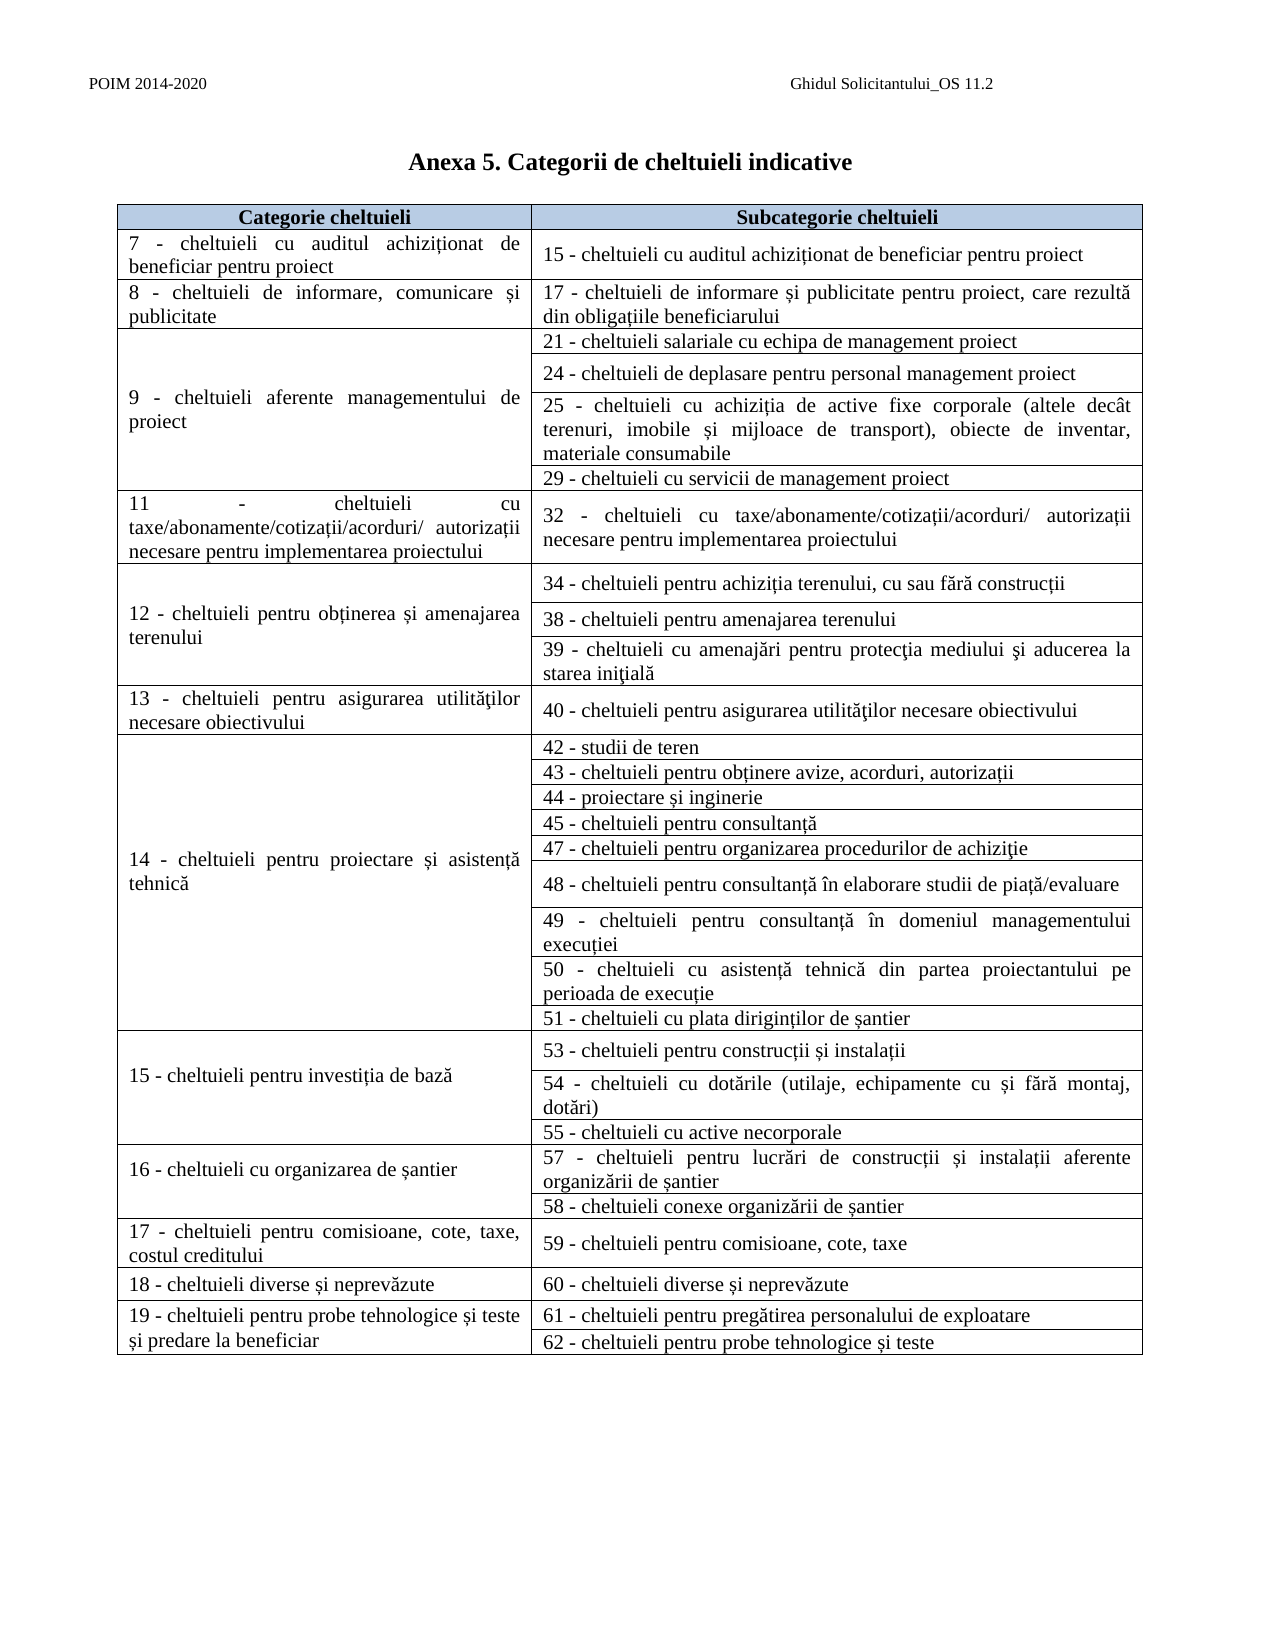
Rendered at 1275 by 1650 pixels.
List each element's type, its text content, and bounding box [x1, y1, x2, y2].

table_cell 11 - cheltuieli cu taxe/abonamente/cotizații/acorduri/ autorizații necesare pentru implementarea proiectului [118, 491, 531, 563]
table_cell 32 - cheltuieli cu taxe/abonamente/cotizații/acorduri/ autorizații necesare pentru implementarea proiectului [532, 491, 1142, 563]
table_cell 25 - cheltuieli cu achiziția de active fixe corporale (altele decât terenuri, imobile și mijloace de transport), obiecte de inventar, materiale consumabile [532, 393, 1142, 465]
table_cell 60 - cheltuieli diverse și neprevăzute [532, 1268, 1142, 1300]
table_cell 59 - cheltuieli pentru comisioane, cote, taxe [532, 1219, 1142, 1267]
table_cell 47 - cheltuieli pentru organizarea procedurilor de achiziţie [532, 836, 1142, 859]
table_cell 61 - cheltuieli pentru pregătirea personalului de exploatare [532, 1301, 1142, 1329]
text Anexa 5. Categorii de cheltuieli indicative [89, 147, 1172, 176]
table_cell 53 - cheltuieli pentru construcții și instalații [532, 1031, 1142, 1069]
table_header Categorie cheltuieli [118, 205, 531, 229]
table_cell 13 - cheltuieli pentru asigurarea utilităţilor necesare obiectivului [118, 686, 531, 734]
table_cell 29 - cheltuieli cu servicii de management proiect [532, 466, 1142, 490]
table_cell 45 - cheltuieli pentru consultanță [532, 810, 1142, 834]
table_cell 50 - cheltuieli cu asistență tehnică din partea proiectantului pe perioada de execuție [532, 957, 1142, 1005]
table_cell 12 - cheltuieli pentru obținerea și amenajarea terenului [118, 564, 531, 685]
table_cell 14 - cheltuieli pentru proiectare și asistență tehnică [118, 735, 531, 1030]
table_cell 7 - cheltuieli cu auditul achiziționat de beneficiar pentru proiect [118, 230, 531, 278]
table_cell 18 - cheltuieli diverse și neprevăzute [118, 1268, 531, 1300]
table_cell 34 - cheltuieli pentru achiziția terenului, cu sau fără construcții [532, 564, 1142, 602]
table_cell 55 - cheltuieli cu active necorporale [532, 1120, 1142, 1144]
table_cell 21 - cheltuieli salariale cu echipa de management proiect [532, 329, 1142, 353]
table_cell 48 - cheltuieli pentru consultanță în elaborare studii de piață/evaluare [532, 861, 1142, 907]
table_cell 57 - cheltuieli pentru lucrări de construcții și instalații aferente organizării de șantier [532, 1145, 1142, 1193]
table_cell 49 - cheltuieli pentru consultanță în domeniul managementului execuției [532, 908, 1142, 956]
table_cell 38 - cheltuieli pentru amenajarea terenului [532, 603, 1142, 636]
table_cell 17 - cheltuieli pentru comisioane, cote, taxe, costul creditului [118, 1219, 531, 1267]
table_cell 8 - cheltuieli de informare, comunicare și publicitate [118, 280, 531, 328]
table_cell 54 - cheltuieli cu dotările (utilaje, echipamente cu și fără montaj, dotări) [532, 1071, 1142, 1119]
table_cell 42 - studii de teren [532, 735, 1142, 759]
table_cell 62 - cheltuieli pentru probe tehnologice și teste [532, 1330, 1142, 1354]
table_cell 24 - cheltuieli de deplasare pentru personal management proiect [532, 354, 1142, 392]
table_cell 19 - cheltuieli pentru probe tehnologice și teste și predare la beneficiar [118, 1301, 531, 1354]
table_cell 43 - cheltuieli pentru obținere avize, acorduri, autorizații [532, 760, 1142, 784]
table_cell 44 - proiectare și inginerie [532, 785, 1142, 809]
table_cell 16 - cheltuieli cu organizarea de șantier [118, 1145, 531, 1218]
table_cell 58 - cheltuieli conexe organizării de șantier [532, 1194, 1142, 1218]
table_cell 15 - cheltuieli cu auditul achiziționat de beneficiar pentru proiect [532, 230, 1142, 278]
table_cell 39 - cheltuieli cu amenajări pentru protecţia mediului şi aducerea la starea iniţială [532, 637, 1142, 685]
table_cell 17 - cheltuieli de informare și publicitate pentru proiect, care rezultă din obligațiile beneficiarului [532, 280, 1142, 328]
table_cell 40 - cheltuieli pentru asigurarea utilităţilor necesare obiectivului [532, 686, 1142, 734]
table_cell 15 - cheltuieli pentru investiția de bază [118, 1031, 531, 1144]
table_header Subcategorie cheltuieli [532, 205, 1142, 229]
table_cell 51 - cheltuieli cu plata diriginților de șantier [532, 1006, 1142, 1030]
table_cell 9 - cheltuieli aferente managementului de proiect [118, 329, 531, 490]
